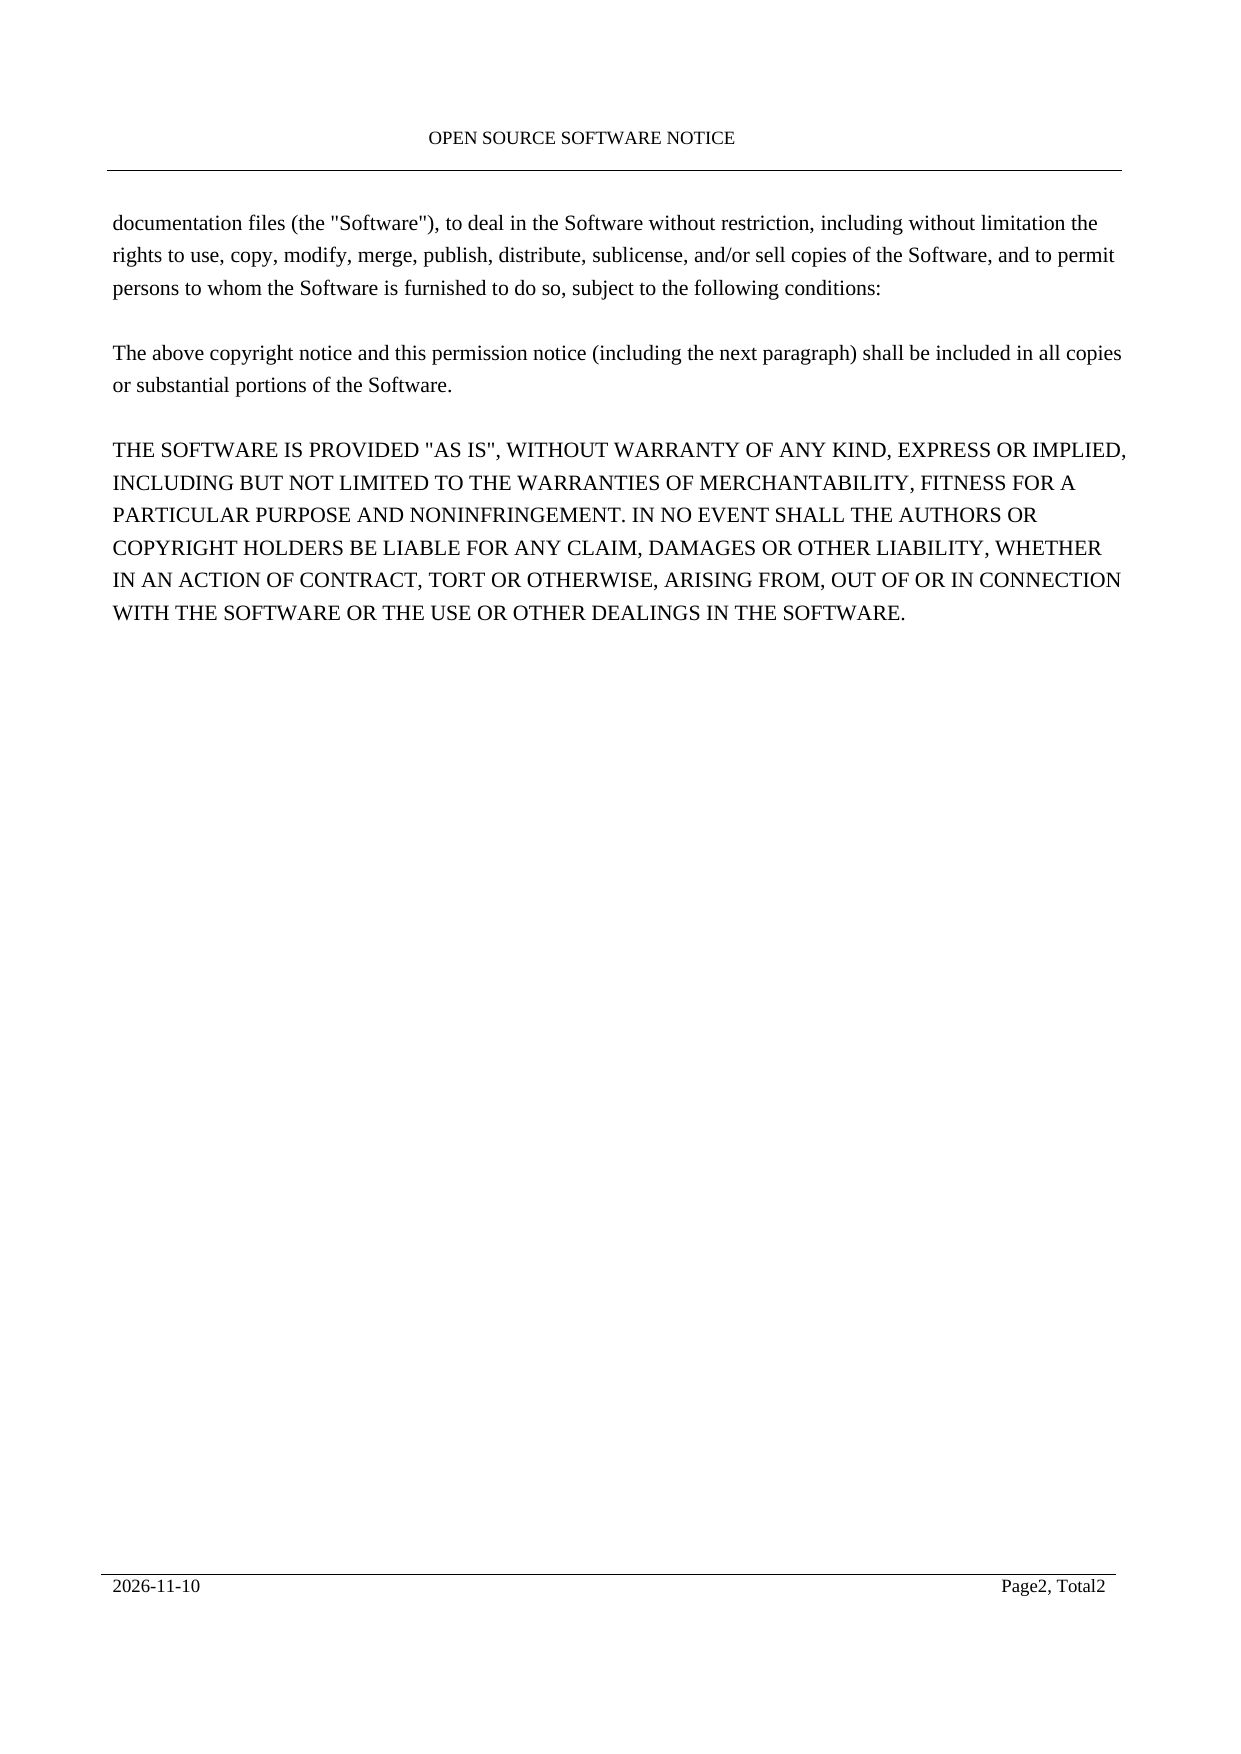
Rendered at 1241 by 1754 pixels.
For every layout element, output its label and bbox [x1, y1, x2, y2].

text [112, 206, 1128, 629]
